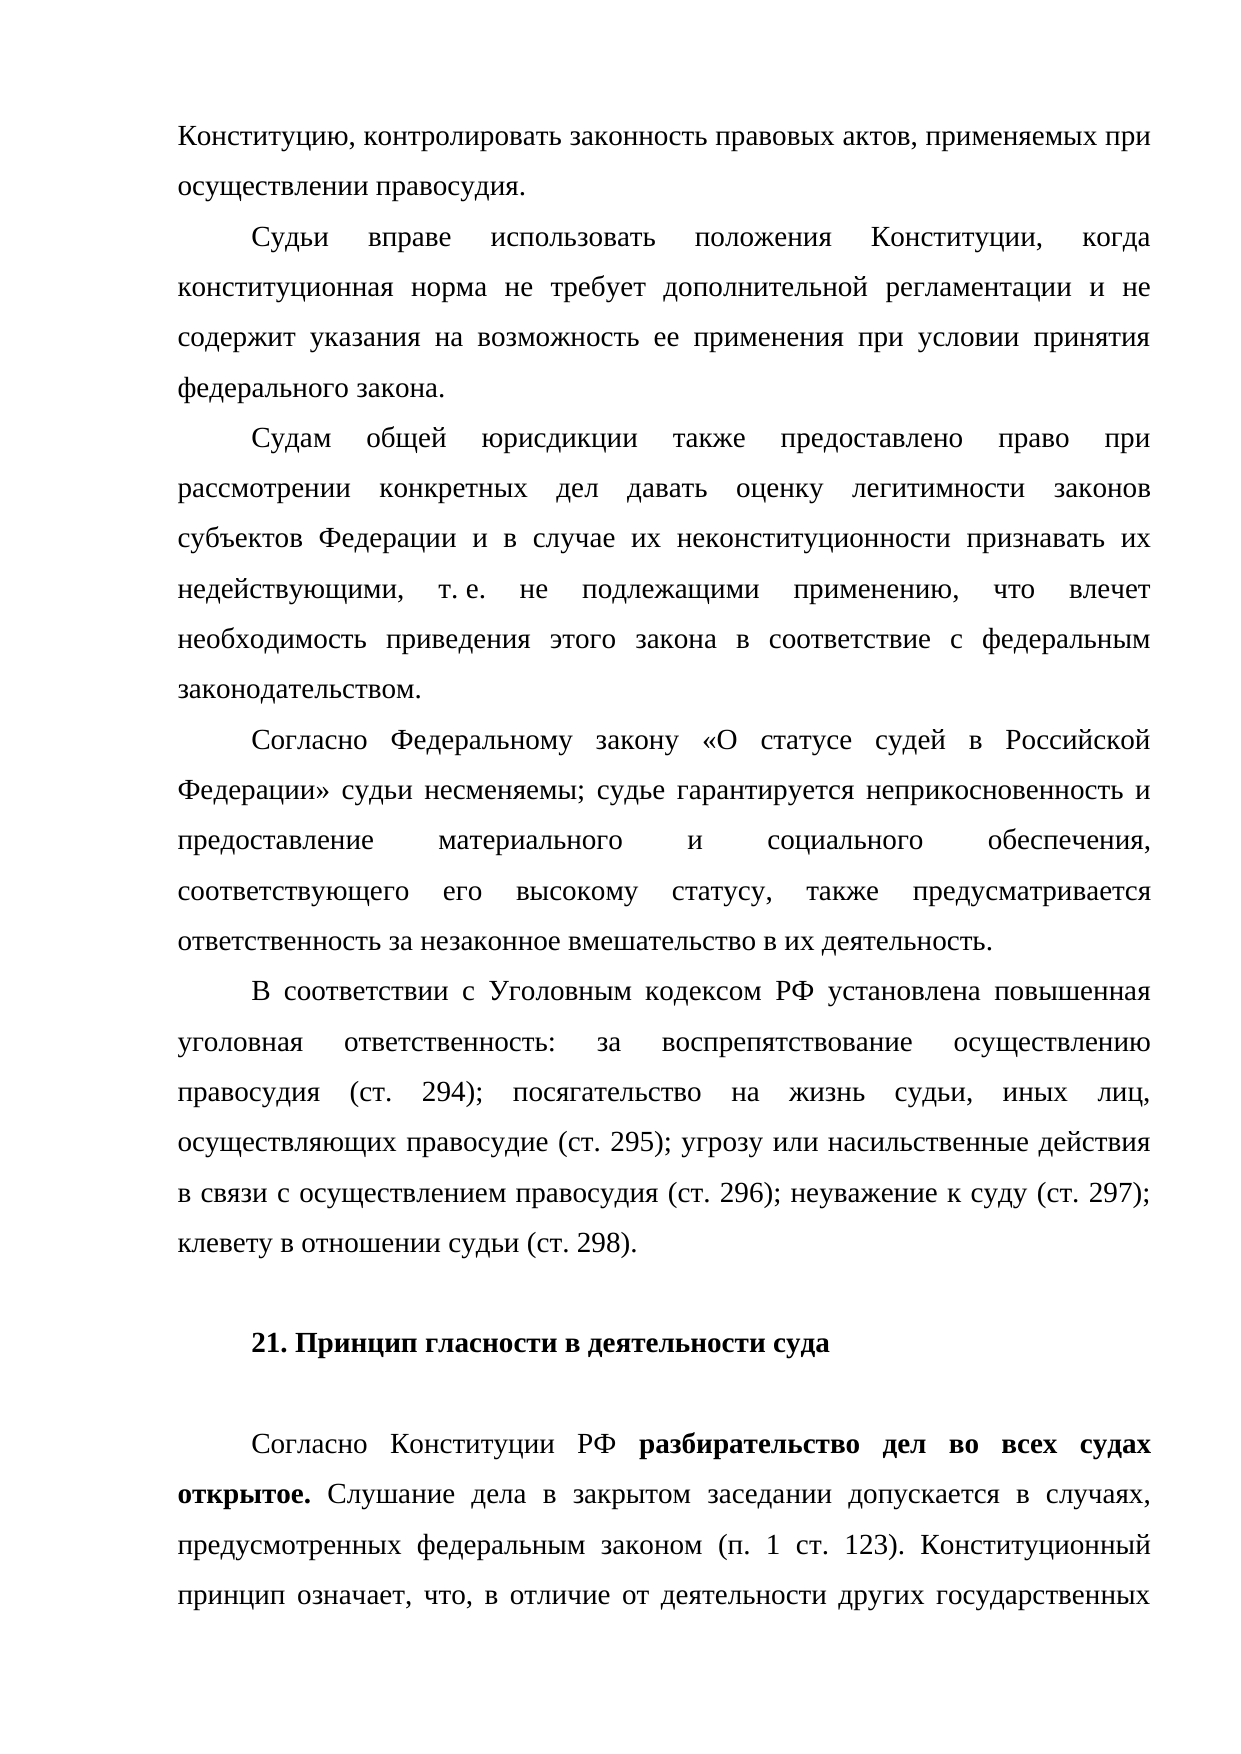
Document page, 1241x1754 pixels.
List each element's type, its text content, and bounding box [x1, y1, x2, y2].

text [177, 118, 1152, 202]
subtitle 21. Принцип гласности в деятельности суда [177, 1326, 1152, 1359]
text Согласно Федеральному закону «О статусе судей в Российской Федерации» судьи несменяемы; судье гарантируется неприкосновенность и предоставление материального и социального обеспечения, соответствующего его высокому статусу, также предусматривается ответственность за незаконное вмешательство в их деятельность. [177, 722, 1152, 957]
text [177, 1426, 1152, 1611]
text В соответствии с Уголовным кодексом РФ установлена повышенная уголовная ответственность: за воспрепятствование осуществлению правосудия (ст. 294); посягательство на жизнь судьи, иных лиц, осуществляющих правосудие (ст. 295); угрозу или насильственные действия в связи с осуществлением правосудия (ст. 296); неуважение к суду (ст. 297); клевету в отношении судьи (ст. 298). [177, 973, 1152, 1258]
text Судам общей юрисдикции также предоставлено право при рассмотрении конкретных дел давать оценку легитимности законов субъектов Федерации и в случае их неконституционности признавать их недействующими, т. е. не подлежащими применению, что влечет необходимость приведения этого закона в соответствие с федеральным законодательством. [177, 420, 1152, 705]
text Судьи вправе использовать положения Конституции, когда конституционная норма не требует дополнительной регламентации и не содержит указания на возможность ее применения при условии принятия федерального закона. [177, 219, 1152, 403]
